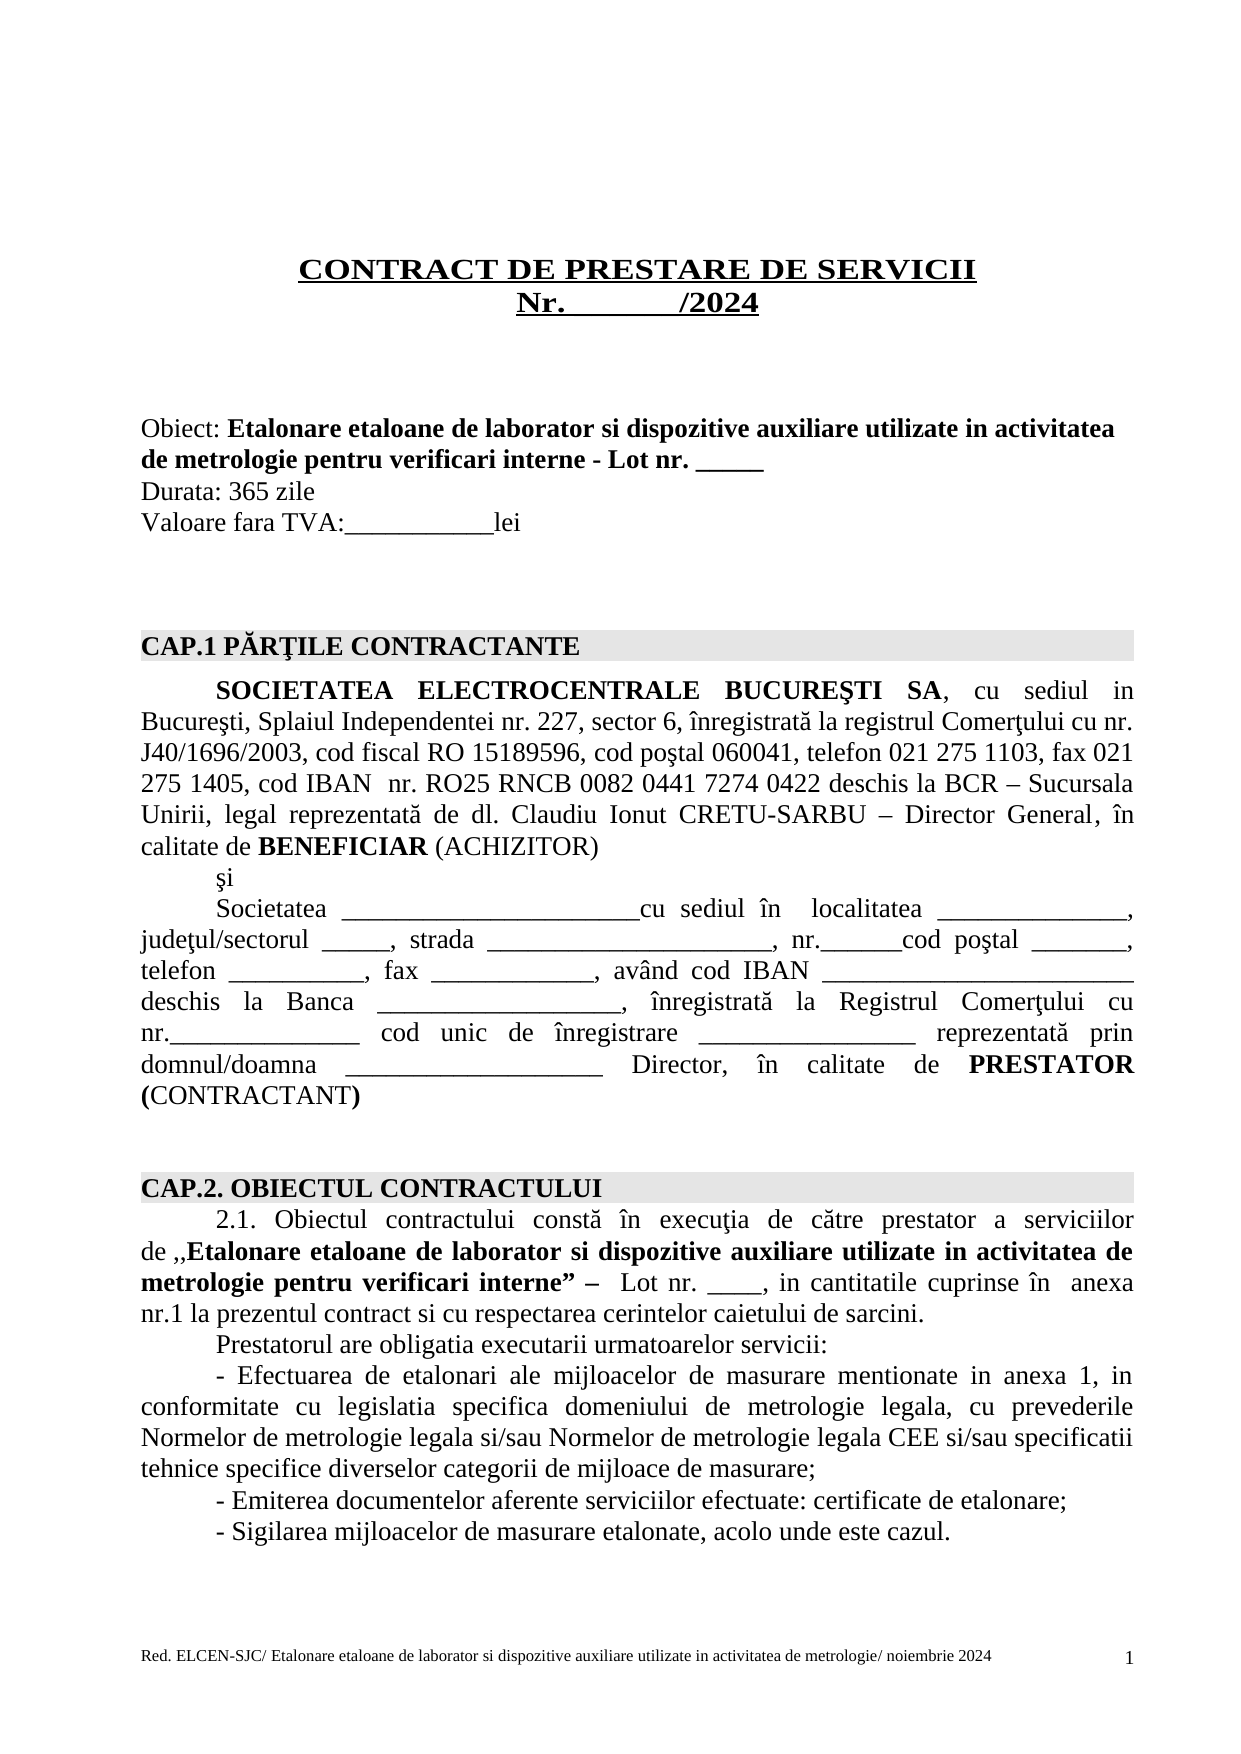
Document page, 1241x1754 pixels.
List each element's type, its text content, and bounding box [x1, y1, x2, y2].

text Valoare fara TVA:___________lei [141, 506, 1134, 537]
text 2.1. Obiectul contractului constă în execuţia de către prestator a serviciilor de ,,Etalonare etaloane de laborator si dispozitive auxiliare utilizate in activitatea de metrologie pentru verificari interne” – Lot nr. ____, in cantitatile cuprinse în anexa nr.1 la prezentul contract si cu respectarea cerintelor caietului de sarcini. [141, 1203, 1134, 1328]
text - Efectuarea de etalonari ale mijloacelor de masurare mentionate in anexa 1, in conformitate cu legislatia specifica domeniului de metrologie legala, cu prevederile Normelor de metrologie legala si/sau Normelor de metrologie legala CEE si/sau specificatii tehnice specifice diverselor categorii de mijloace de masurare; [141, 1359, 1134, 1484]
subtitle CAP.1 PĂRŢILE CONTRACTANTE [141, 630, 1134, 661]
text Societatea ______________________cu sediul în localitatea ______________, judeţul/sectorul _____, strada _____________________, nr.______cod poştal _______, telefon __________, fax ____________, având cod IBAN _______________________ deschis la Banca __________________, înregistrată la Registrul Comerţului cu nr.______________ cod unic de înregistrare ________________ reprezentată prin domnul/doamna ___________________ Director, în calitate de PRESTATOR (CONTRACTANT) [141, 892, 1134, 1110]
text CONTRACT DE PRESTARE DE SERVICII [141, 252, 1134, 285]
text Nr. ______/2024 [141, 285, 1134, 319]
text SOCIETATEA ELECTROCENTRALE BUCUREŞTI SA, cu sediul in Bucureşti, Splaiul Independentei nr. 227, sector 6, înregistrată la registrul Comerţului cu nr. J40/1696/2003, cod fiscal RO 15189596, cod poştal 060041, telefon 021 275 1103, fax 021 275 1405, cod IBAN nr. RO25 RNCB 0082 0441 7274 0422 deschis la BCR – Sucursala Unirii, legal reprezentată de dl. Claudiu Ionut CRETU-SARBU – Director General, în calitate de beneficiar (ACHIZITOR) [141, 674, 1134, 861]
text Prestatorul are obligatia executarii urmatoarelor servicii: [141, 1328, 1134, 1359]
text Obiect: Etalonare etaloane de laborator si dispozitive auxiliare utilizate in activitatea de metrologie pentru verificari interne - Lot nr. _____ [141, 412, 1134, 474]
text Durata: 365 zile [141, 474, 1134, 506]
text CAP.2. OBIECTUL CONTRACTULUI [141, 1172, 1134, 1203]
text şi [141, 861, 1134, 892]
text - Emiterea documentelor aferente serviciilor efectuate: certificate de etalonare; [141, 1484, 1134, 1515]
text - Sigilarea mijloacelor de masurare etalonate, acolo unde este cazul. [141, 1515, 1134, 1546]
